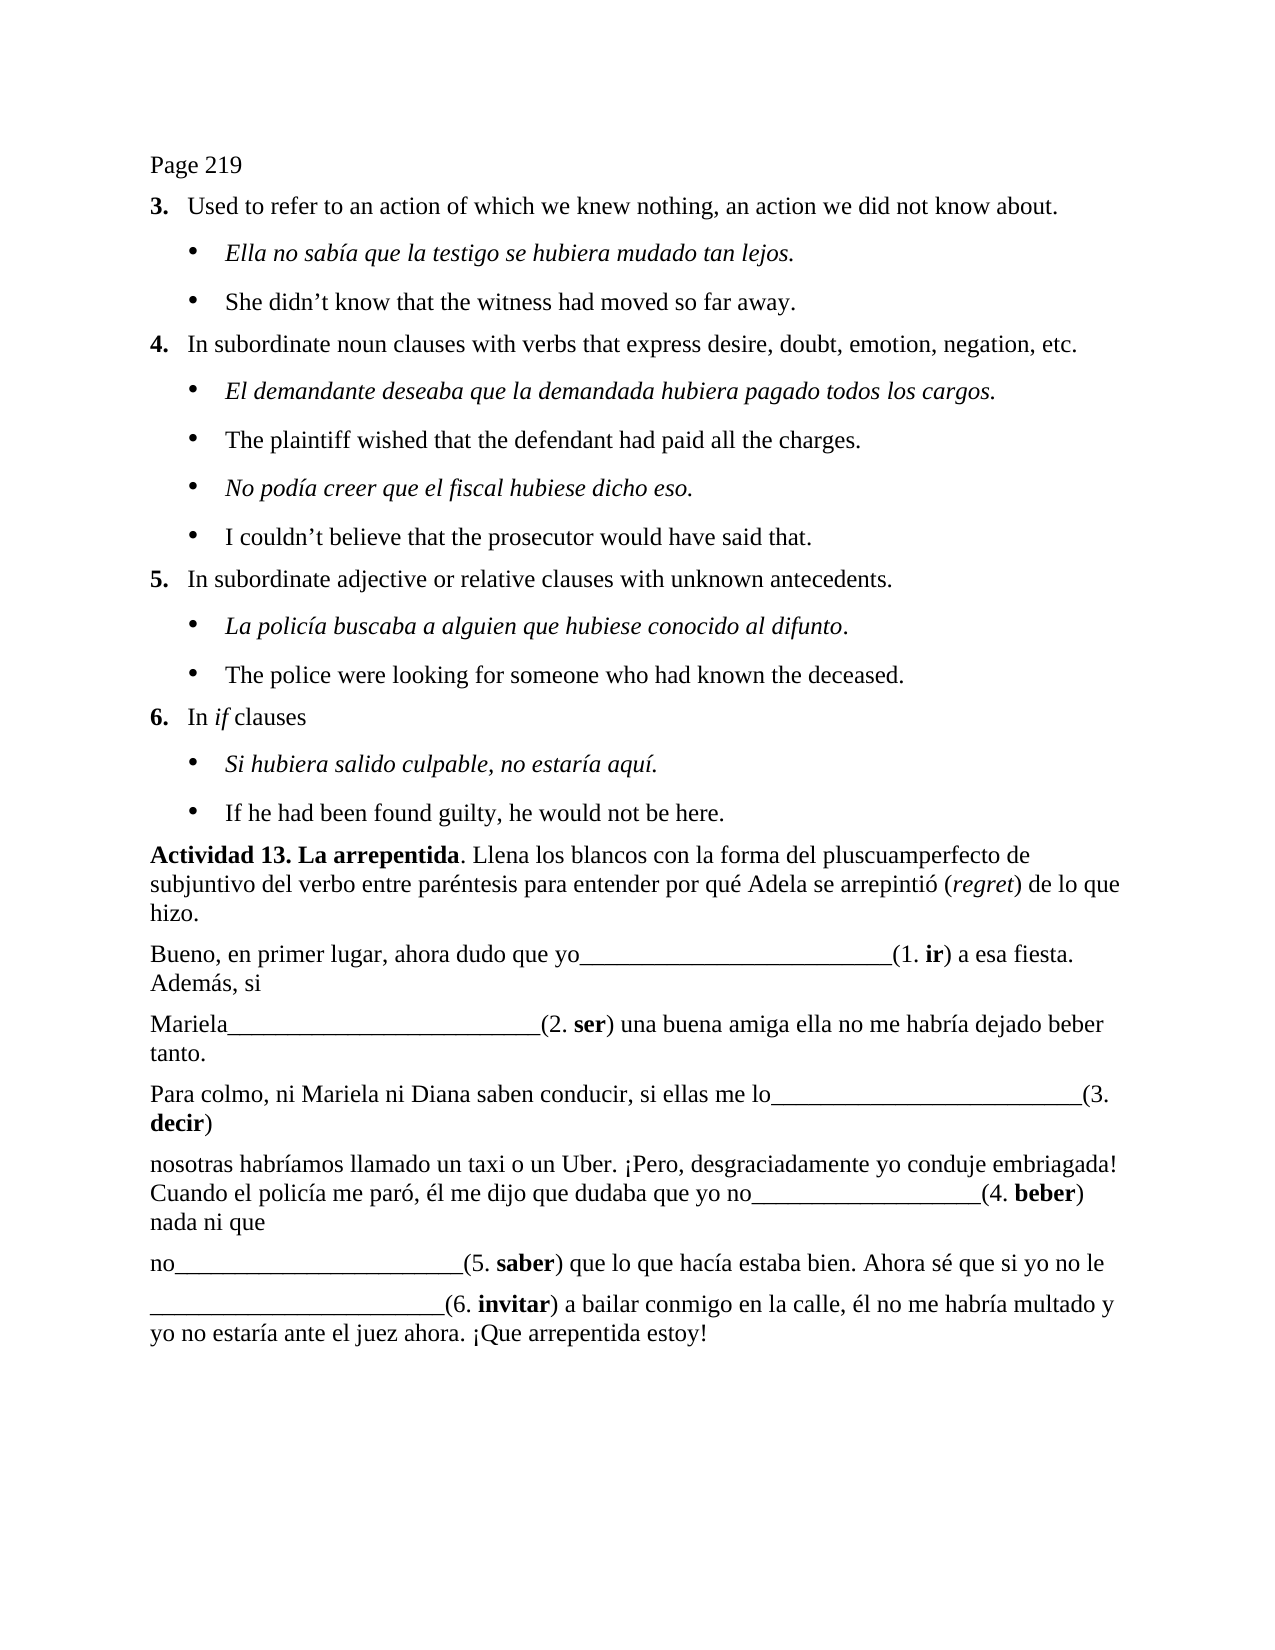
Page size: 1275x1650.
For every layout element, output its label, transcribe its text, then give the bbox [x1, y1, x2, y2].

text 4. In subordinate noun clauses with verbs that express desire, doubt, emotion, negation, etc. [150, 329, 1125, 358]
list If he had been found guilty, he would not be here. [187, 792, 1125, 828]
text 5. In subordinate adjective or relative clauses with unknown antecedents. [150, 564, 1125, 593]
text 3. Used to refer to an action of which we knew nothing, an action we did not know about. [150, 191, 1125, 220]
list Ella no sabía que la testigo se hubiera mudado tan lejos. [187, 232, 1125, 268]
text 6. In if clauses [150, 702, 1125, 731]
text no (5. saber) que lo que hacía estaba bien. Ahora sé que si yo no le [150, 1248, 1125, 1277]
list Si hubiera salido culpable, no estaría aquí. [187, 744, 1125, 780]
text nosotras habríamos llamado un taxi o un Uber. ¡Pero, desgraciadamente yo conduje embriagada! Cuando el policía me paró, él me dijo que dudaba que yo no (4. beber) nada ni que [150, 1149, 1125, 1236]
text Mariela (2. ser) una buena amiga ella no me habría dejado beber tanto. [150, 1009, 1125, 1067]
text Page 219 [150, 150, 1125, 179]
list I couldn’t believe that the prosecutor would have said that. [187, 516, 1125, 552]
list La policía buscaba a alguien que hubiese conocido al difunto. [187, 606, 1125, 642]
list She didn’t know that the witness had moved so far away. [187, 281, 1125, 317]
list The police were looking for someone who had known the deceased. [187, 654, 1125, 690]
text Bueno, en primer lugar, ahora dudo que yo (1. ir) a esa fiesta. Además, si [150, 939, 1125, 997]
list No podía creer que el fiscal hubiese dicho eso. [187, 467, 1125, 503]
list El demandante deseaba que la demandada hubiera pagado todos los cargos. [187, 371, 1125, 407]
list The plaintiff wished that the defendant had paid all the charges. [187, 419, 1125, 455]
text Actividad 13. La arrepentida. Llena los blancos con la forma del pluscuamperfecto de subjuntivo del verbo entre paréntesis para entender por qué Adela se arrepintió (regret) de lo que hizo. [150, 841, 1125, 927]
text (6. invitar) a bailar conmigo en la calle, él no me habría multado y yo no estaría ante el juez ahora. ¡Que arrepentida estoy! [150, 1289, 1125, 1347]
text Para colmo, ni Mariela ni Diana saben conducir, si ellas me lo (3. decir) [150, 1079, 1125, 1137]
